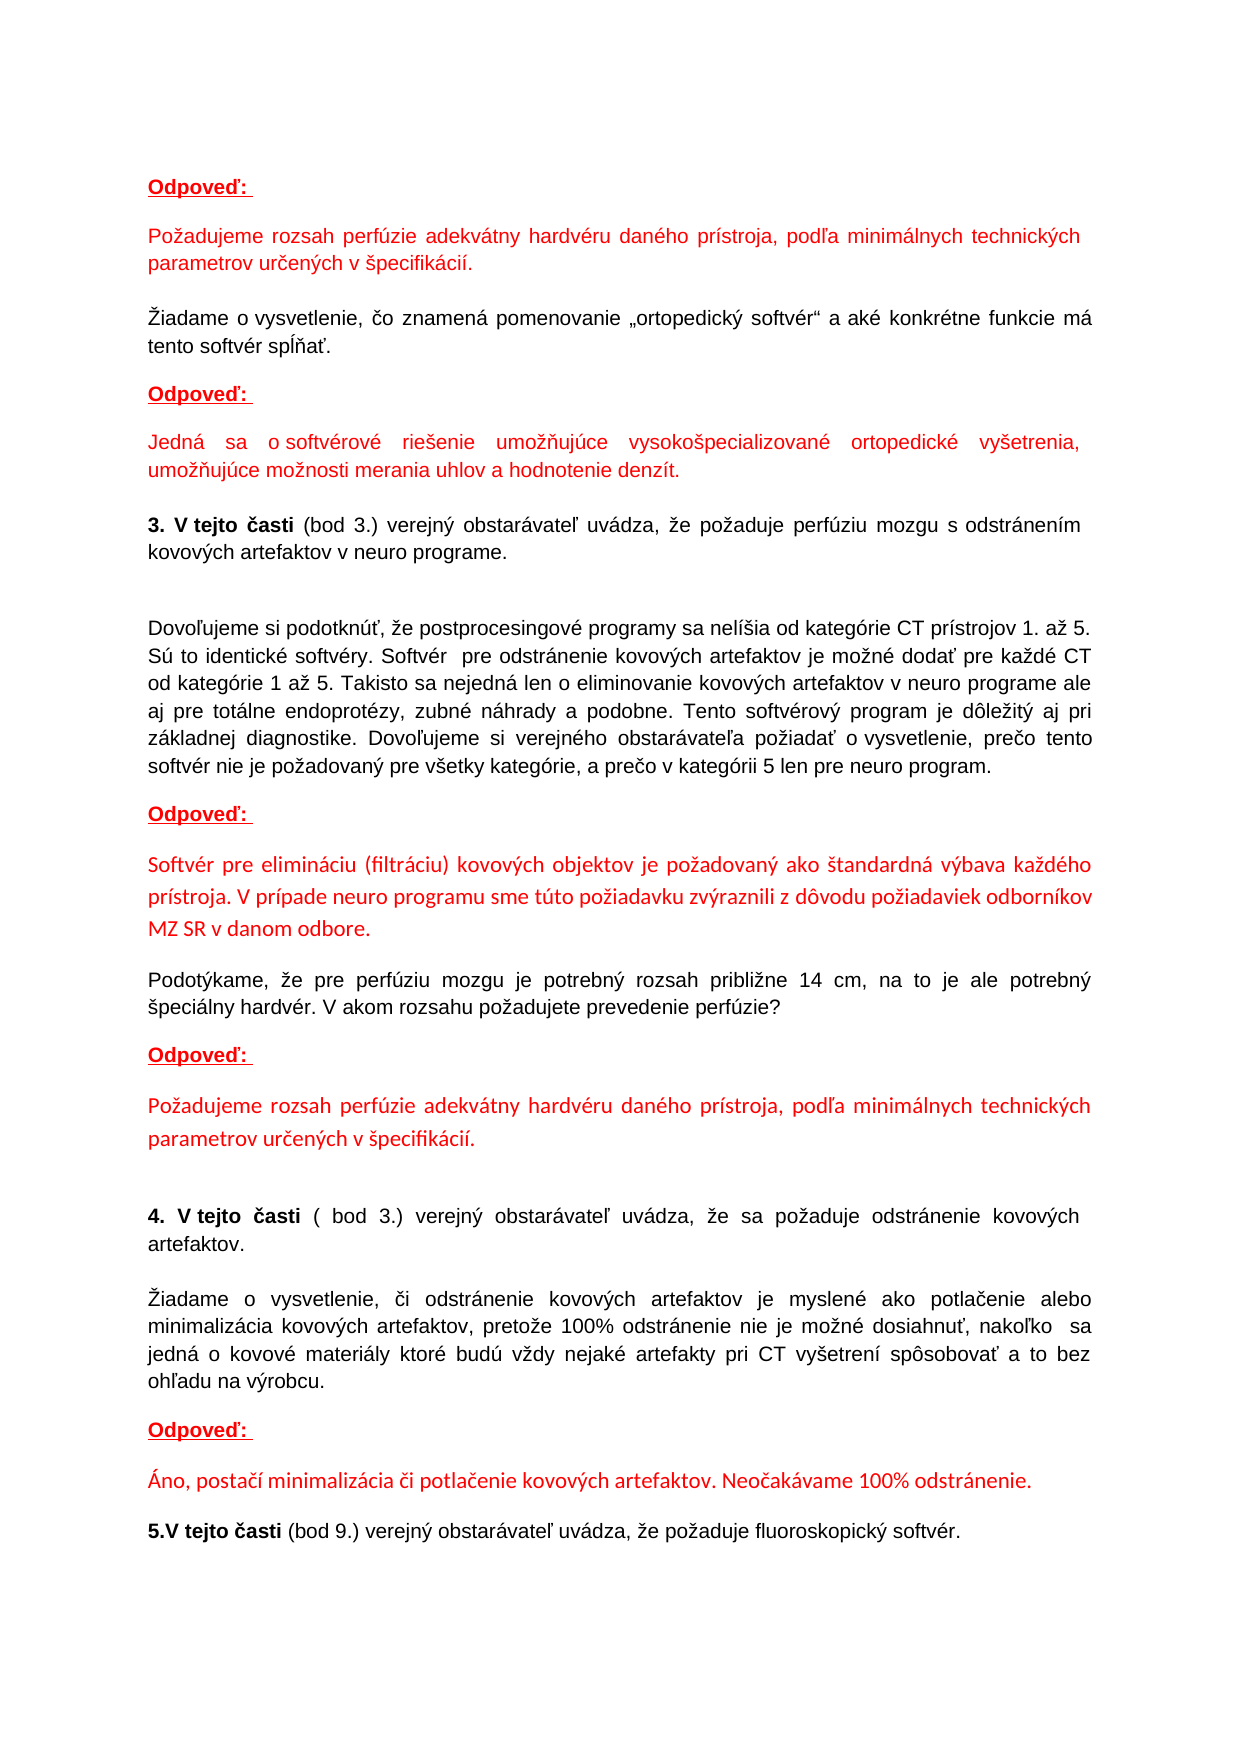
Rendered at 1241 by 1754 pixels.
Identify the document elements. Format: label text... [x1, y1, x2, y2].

text Odpoveď: [148, 175, 1091, 199]
text Žiadame o vysvetlenie, čo znamená pomenovanie „ortopedický softvér“ a aké konkrétne funkcie má tento softvér spĺňať. [148, 306, 1093, 357]
text Jedná sa o softvérové riešenie umožňujúce vysokošpecializované ortopedické vyšetrenia, umožňujúce možnosti merania uhlov a hodnotenie denzít. [148, 430, 1081, 482]
text Žiadame o vysvetlenie, či odstránenie kovových artefaktov je myslené ako potlačenie alebo minimalizácia kovových artefaktov, pretože 100% odstránenie nie je možné dosiahnuť, nakoľko sa jedná o kovové materiály ktoré budú vždy nejaké artefakty pri CT vyšetrení spôsobovať a to bez ohľadu na výrobcu. [148, 1287, 1093, 1393]
text Odpoveď: [148, 1418, 1091, 1442]
text 4. V tejto časti ( bod 3.) verejný obstarávateľ uvádza, že sa požaduje odstránenie kovových artefaktov. [148, 1204, 1081, 1256]
text Softvér pre elimináciu (filtráciu) kovových objektov je požadovaný ako štandardná výbava každého prístroja. V prípade neuro programu sme túto požiadavku zvýraznili z dôvodu požiadaviek odborníkov MZ SR v danom odbore. [148, 850, 1093, 942]
text Áno, postačí minimalizácia či potlačenie kovových artefaktov. Neočakávame 100% odstránenie. [148, 1466, 1093, 1494]
text Podotýkame, že pre perfúziu mozgu je potrebný rozsah približne 14 cm, na to je ale potrebný špeciálny hardvér. V akom rozsahu požadujete prevedenie perfúzie? [148, 967, 1093, 1019]
text Odpoveď: [148, 802, 1091, 826]
text 3. V tejto časti (bod 3.) verejný obstarávateľ uvádza, že požaduje perfúziu mozgu s odstránením kovových artefaktov v neuro programe. [148, 513, 1081, 564]
text 5.V tejto časti (bod 9.) verejný obstarávateľ uvádza, že požaduje fluoroskopický softvér. [148, 1519, 1093, 1543]
text Dovoľujeme si podotknúť, že postprocesingové programy sa nelíšia od kategórie CT prístrojov 1. až 5. Sú to identické softvéry. Softvér pre odstránenie kovových artefaktov je možné dodať pre každé CT od kategórie 1 až 5. Takisto sa nejedná len o eliminovanie kovových artefaktov v neuro programe ale aj pre totálne endoprotézy, zubné náhrady a podobne. Tento softvérový program je dôležitý aj pri základnej diagnostike. Dovoľujeme si verejného obstarávateľa požiadať o vysvetlenie, prečo tento softvér nie je požadovaný pre všetky kategórie, a prečo v kategórii 5 len pre neuro program. [148, 616, 1093, 777]
text Požadujeme rozsah perfúzie adekvátny hardvéru daného prístroja, podľa minimálnych technických parametrov určených v špecifikácií. [148, 1092, 1093, 1152]
text Odpoveď: [148, 1043, 1091, 1067]
text Požadujeme rozsah perfúzie adekvátny hardvéru daného prístroja, podľa minimálnych technických parametrov určených v špecifikácií. [148, 223, 1081, 275]
text Odpoveď: [148, 382, 1091, 406]
